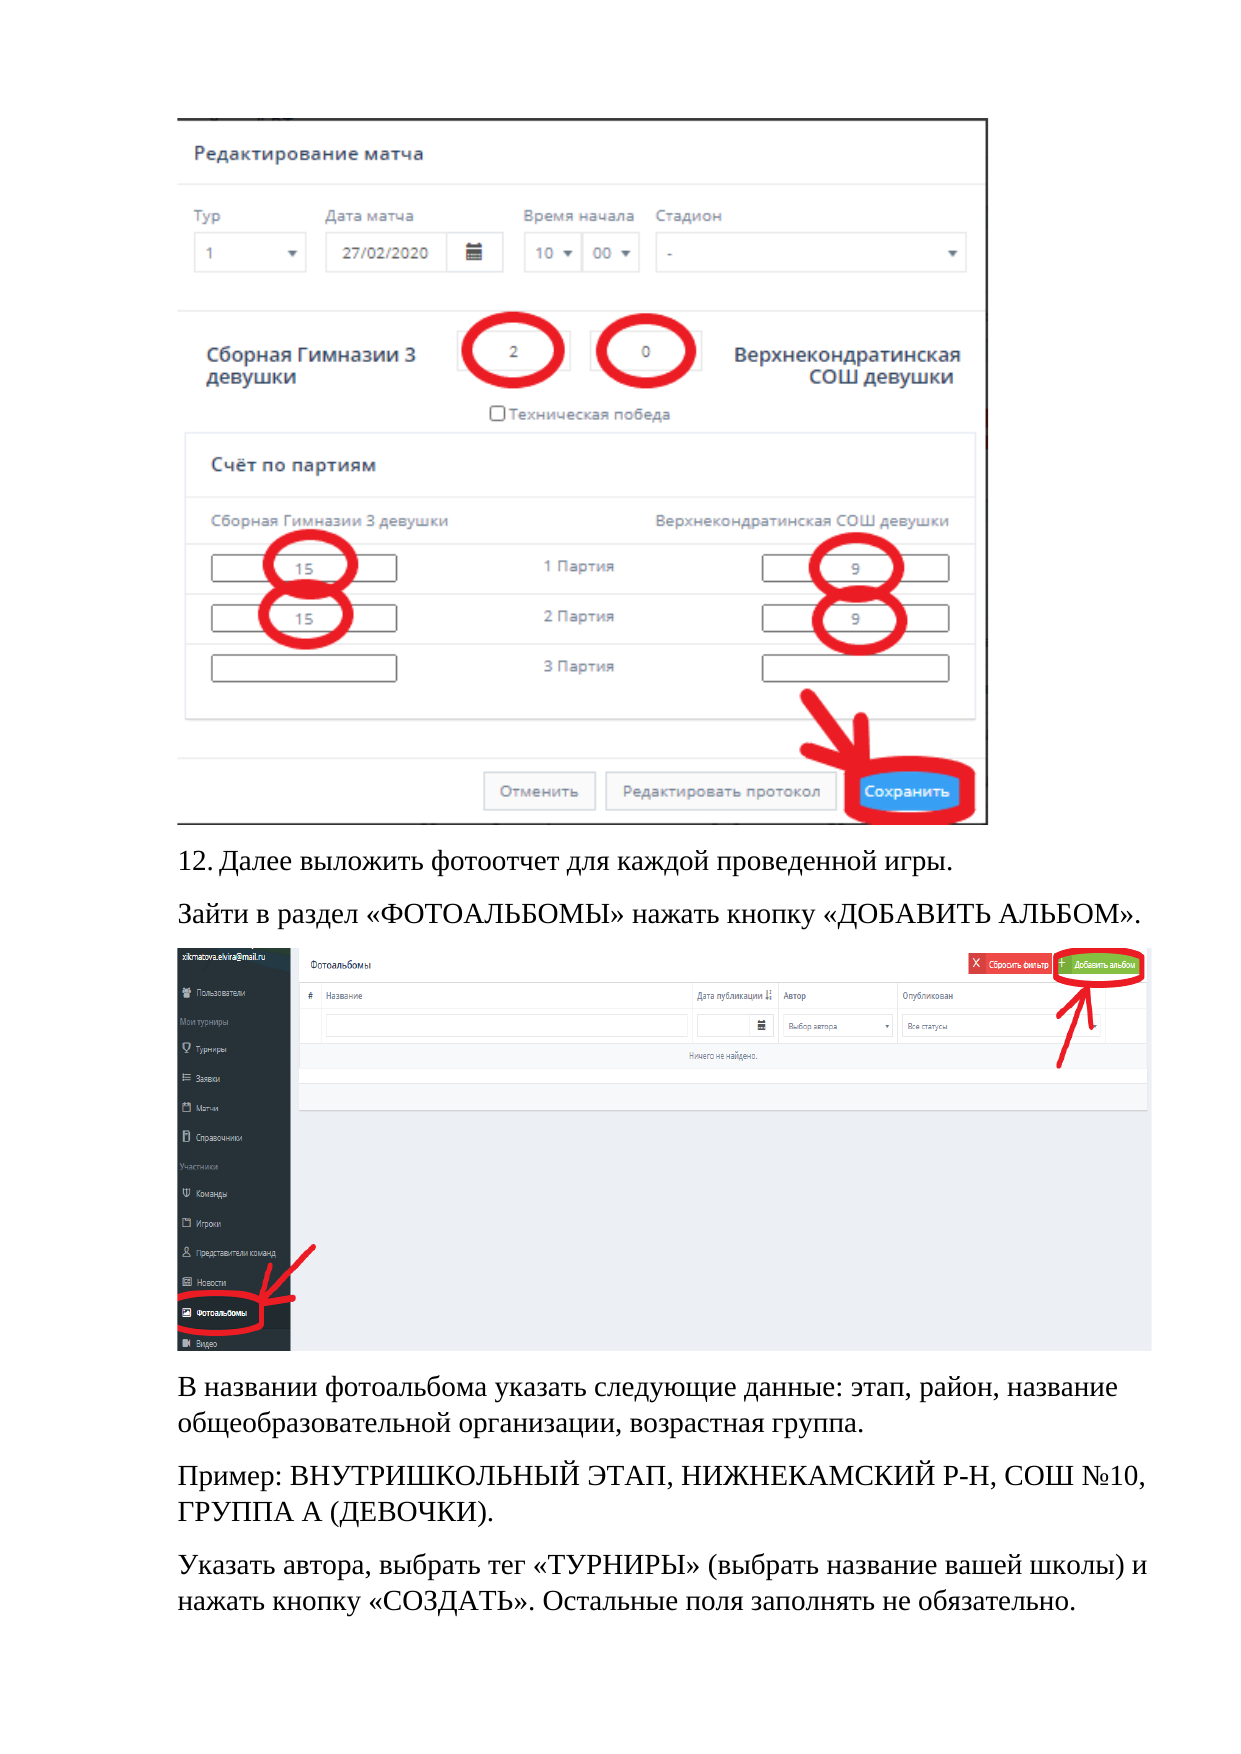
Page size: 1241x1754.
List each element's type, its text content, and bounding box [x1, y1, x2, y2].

picture [177, 118, 989, 825]
text В названии фотоальбома указать следующие данные: этап, район, название общеобразовательной организации, возрастная группа. [177, 1369, 1152, 1439]
text Пример: ВНУТРИШКОЛЬНЫЙ ЭТАП, НИЖНЕКАМСКИЙ Р-Н, СОШ №10, ГРУППА А (ДЕВОЧКИ). [177, 1458, 1152, 1528]
text Зайти в раздел «ФОТОАЛЬБОМЫ» нажать кнопку «ДОБАВИТЬ АЛЬБОМ». [177, 896, 1152, 930]
picture [177, 948, 1152, 1351]
text 12. Далее выложить фотоотчет для каждой проведенной игры. [177, 843, 1152, 877]
text Указать автора, выбрать тег «ТУРНИРЫ» (выбрать название вашей школы) и нажать кнопку «СОЗДАТЬ». Остальные поля заполнять не обязательно. [177, 1547, 1152, 1617]
